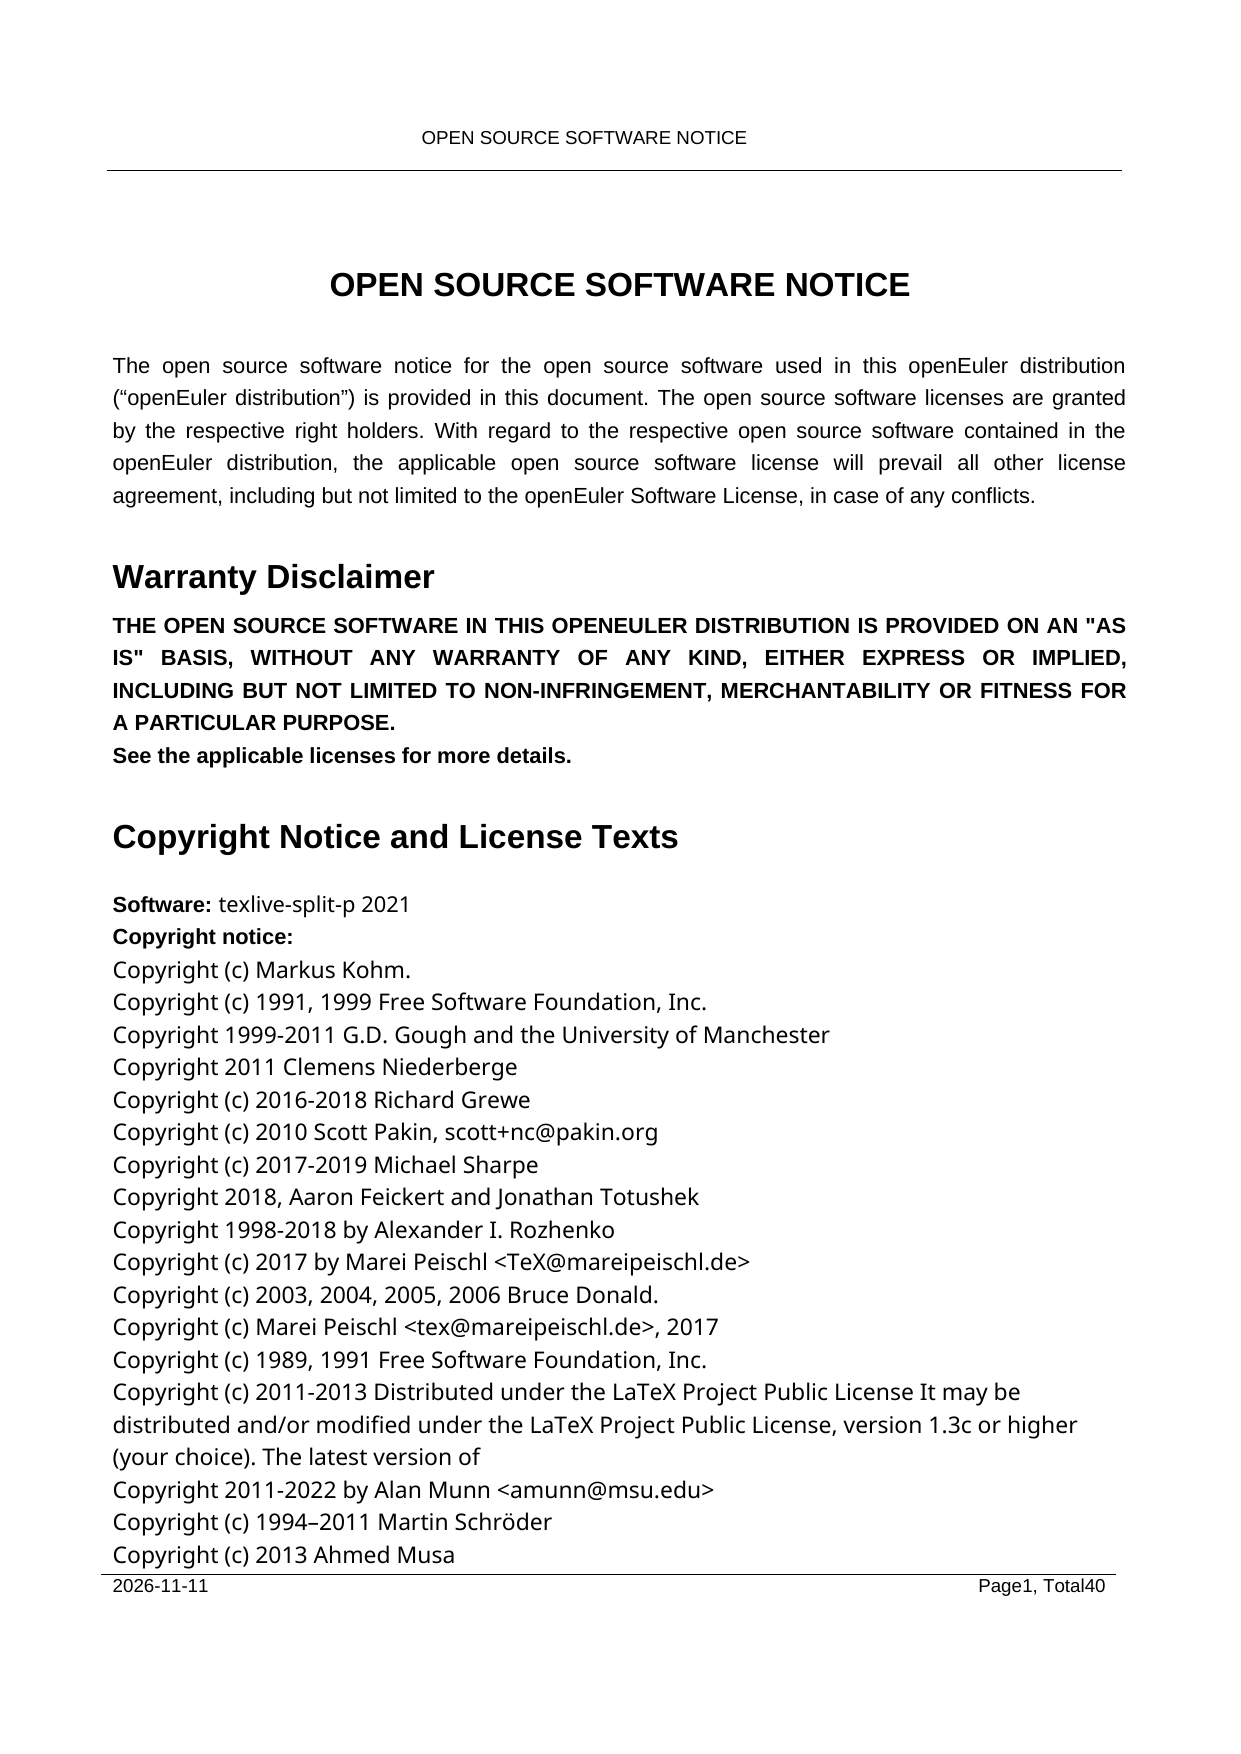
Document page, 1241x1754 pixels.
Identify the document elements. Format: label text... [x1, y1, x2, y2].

text The open source software notice for the open source software used in this openEuler distribution (“openEuler distribution”) is provided in this document. The open source software licenses are granted by the respective right holders. With regard to the respective open source software contained in the openEuler distribution, the applicable open source software license will prevail all other license agreement, including but not limited to the openEuler Software License, in case of any conflicts. [112, 349, 1128, 511]
text Software: texlive-split-p 2021 [112, 888, 1128, 921]
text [112, 953, 1128, 1571]
text Warranty Disclaimer [112, 544, 1128, 609]
text Copyright Notice and License Texts [112, 804, 1128, 869]
text THE OPEN SOURCE SOFTWARE IN THIS OPENEULER DISTRIBUTION IS PROVIDED ON AN "AS IS" BASIS, WITHOUT ANY WARRANTY OF ANY KIND, EITHER EXPRESS OR IMPLIED, INCLUDING BUT NOT LIMITED TO NON-INFRINGEMENT, MERCHANTABILITY OR FITNESS FOR A PARTICULAR PURPOSE. See the applicable licenses for more details. [112, 609, 1128, 771]
text Copyright notice: [112, 921, 1128, 953]
text OPEN SOURCE SOFTWARE NOTICE [112, 251, 1128, 316]
